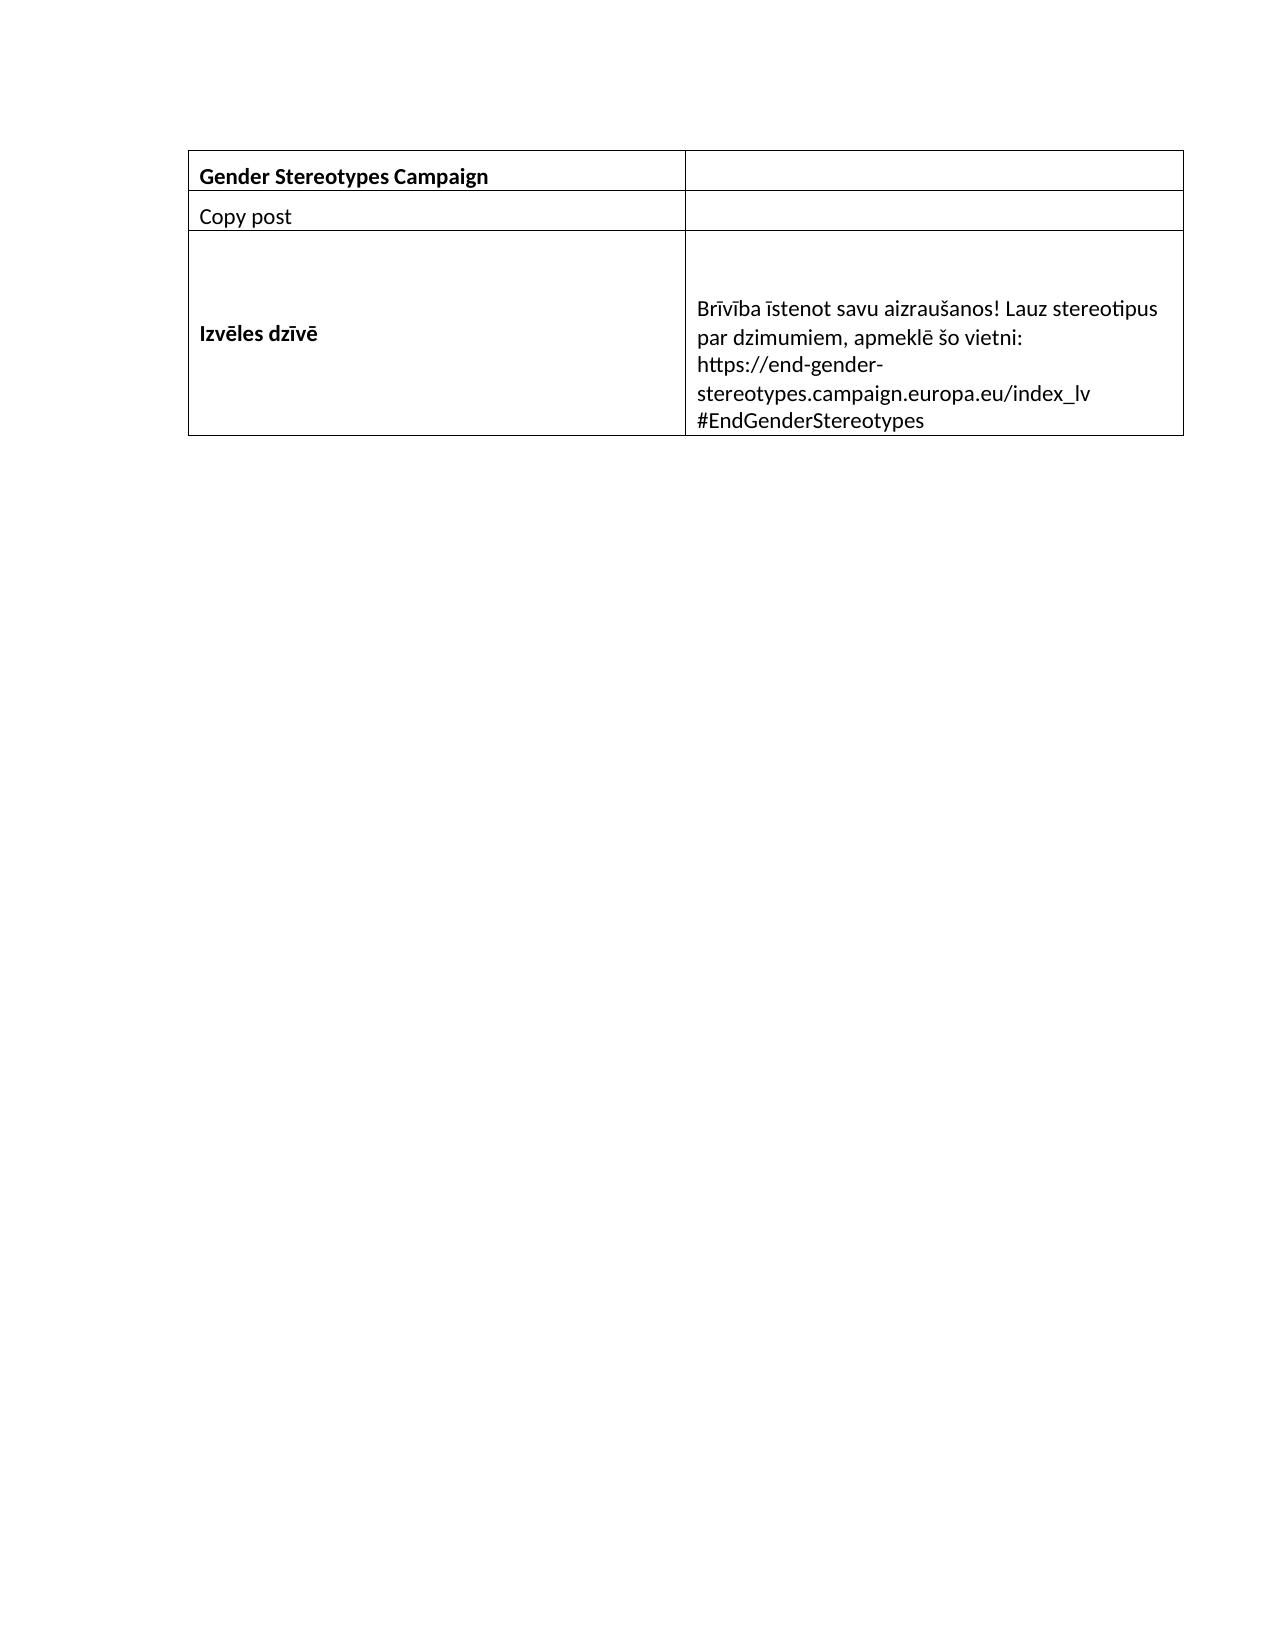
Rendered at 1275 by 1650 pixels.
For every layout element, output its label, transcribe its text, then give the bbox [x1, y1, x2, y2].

table_cell Brīvība īstenot savu aizraušanos! Lauz stereotipus par dzimumiem, apmeklē šo vietni: https://end-gender-stereotypes.campaign.europa.eu/index_lv #EndGenderStereotypes [686, 231, 1183, 435]
table_cell Copy post [189, 191, 685, 230]
table_header [686, 151, 1183, 190]
table_cell [686, 191, 1183, 230]
table_cell Izvēles dzīvē [189, 231, 685, 435]
table_header Gender Stereotypes Campaign [189, 151, 685, 190]
